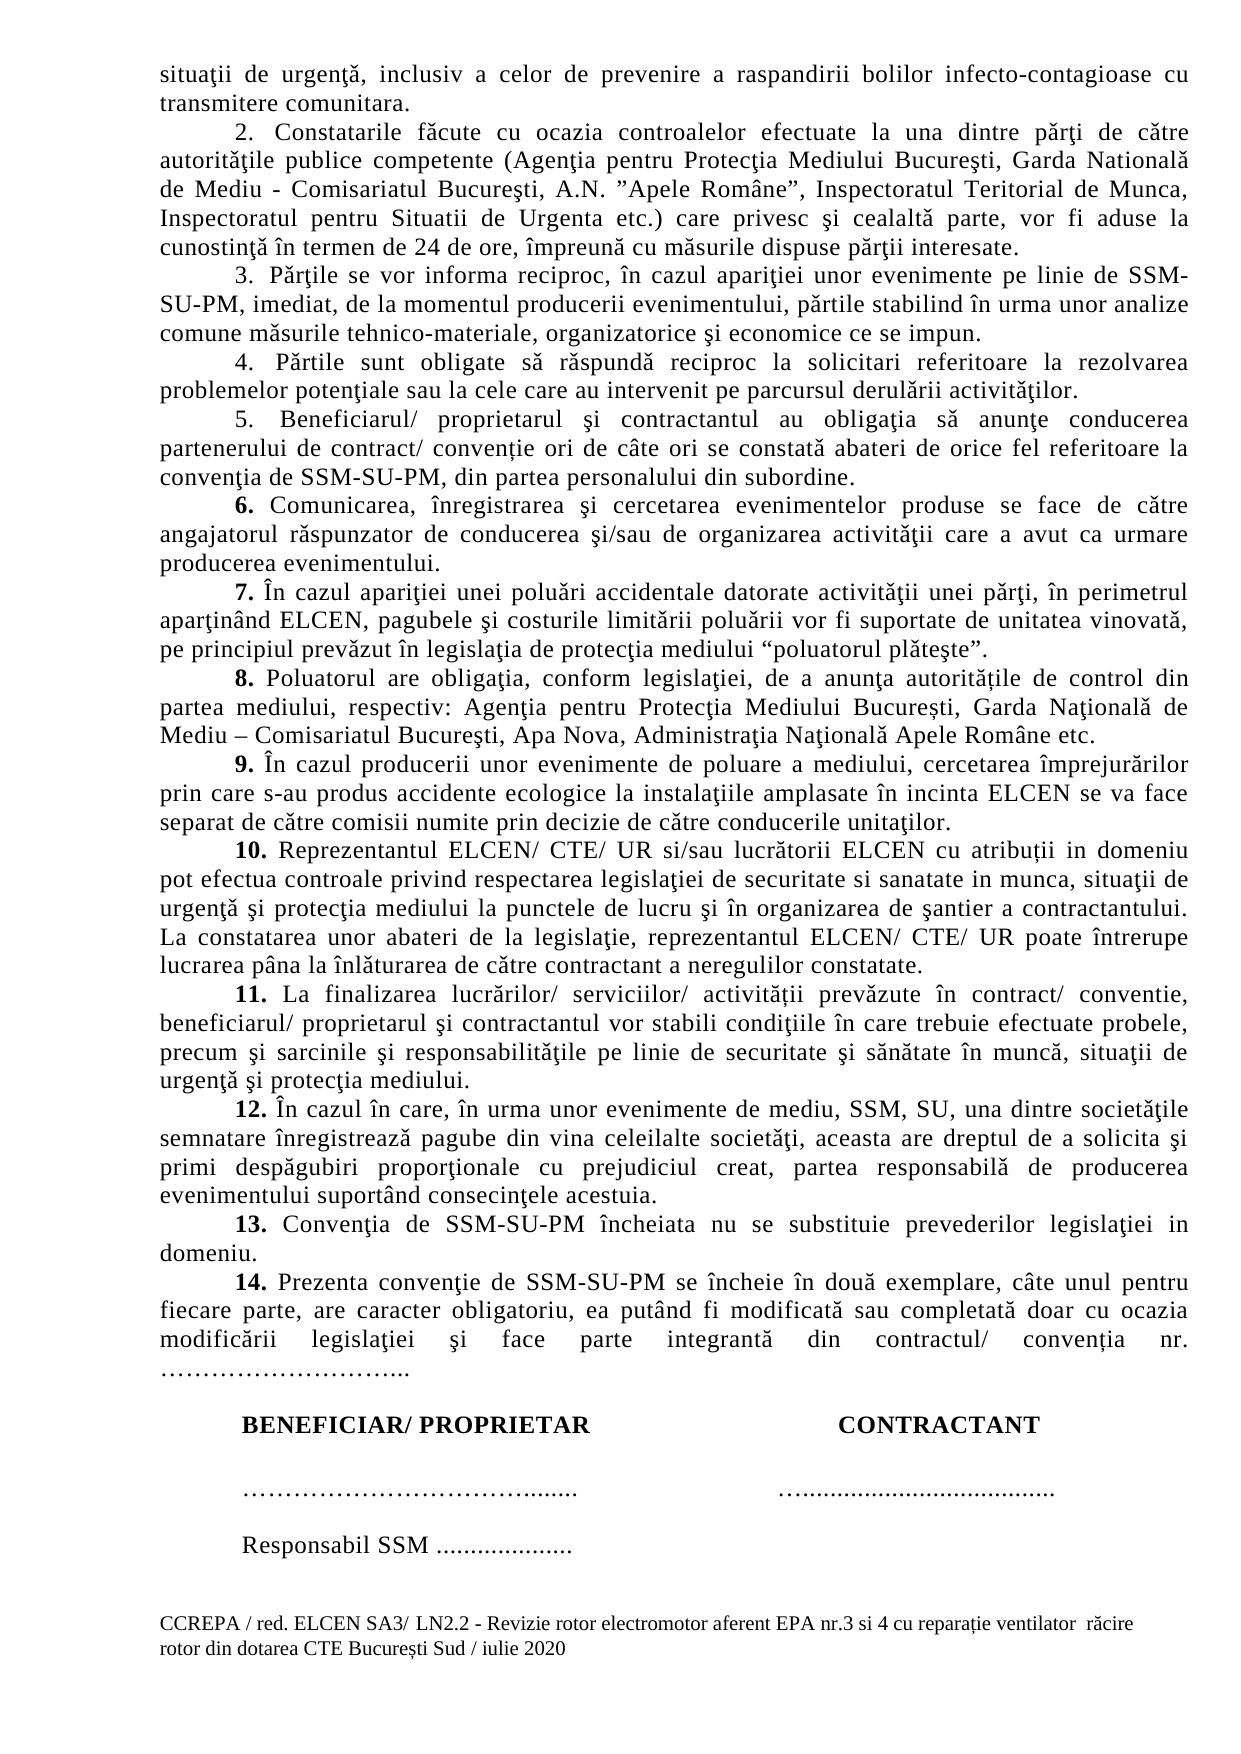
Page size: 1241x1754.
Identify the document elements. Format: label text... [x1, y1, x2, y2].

list Pǎrtile sunt obligate sǎ rǎspundǎ reciproc la solicitari referitoare la rezolvarea problemelor potenţiale sau la cele care au intervenit pe parcursul derulǎrii activitǎţilor. [159, 347, 1191, 404]
text 10. Reprezentantul ELCEN/ CTE/ UR si/sau lucrătorii ELCEN cu atribuții in domeniu pot efectua controale privind respectarea legislaţiei de securitate si sanatate in munca, situaţii de urgenţǎ şi protecţia mediului la punctele de lucru şi în organizarea de şantier a contractantului. La constatarea unor abateri de la legislaţie, reprezentantul ELCEN/ CTE/ UR poate întrerupe lucrarea pâna la înlǎturarea de cǎtre contractant a neregulilor constatate. [159, 835, 1191, 979]
text 12. În cazul în care, în urma unor evenimente de mediu, SSM, SU, una dintre societǎţile semnatare înregistreazǎ pagube din vina celeilalte societǎţi, aceasta are dreptul de a solicita şi primi despăgubiri proporţionale cu prejudiciul creat, partea responsabilǎ de producerea evenimentului suportând consecinţele acestuia. [159, 1094, 1191, 1209]
text 13. Convenţia de SSM-SU-PM încheiata nu se substituie prevederilor legislaţiei in domeniu. [159, 1209, 1191, 1267]
list Pǎrţile se vor informa reciproc, în cazul apariţiei unor evenimente pe linie de SSM-SU-PM, imediat, de la momentul producerii evenimentului, pǎrtile stabilind în urma unor analize comune mǎsurile tehnico-materiale, organizatorice şi economice ce se impun. [159, 260, 1191, 347]
text 11. La finalizarea lucrărilor/ serviciilor/ activității prevǎzute în contract/ conventie, beneficiarul/ proprietarul şi contractantul vor stabili condiţiile în care trebuie efectuate probele, precum şi sarcinile şi responsabilitǎţile pe linie de securitate şi sănătate în muncă, situaţii de urgenţǎ şi protecţia mediului. [159, 979, 1191, 1094]
text 7. În cazul apariţiei unei poluǎri accidentale datorate activitǎţii unei pǎrţi, în perimetrul aparţinând ELCEN, pagubele şi costurile limitǎrii poluǎrii vor fi suportate de unitatea vinovatǎ, pe principiul prevǎzut în legislaţia de protecţia mediului “poluatorul plǎteşte”. [159, 577, 1191, 663]
text Responsabil SSM .................... [159, 1530, 1191, 1559]
list Constatarile fǎcute cu ocazia controalelor efectuate la una dintre pǎrţi de cǎtre autoritǎţile publice competente (Agenţia pentru Protecţia Mediului Bucureşti, Garda Nationalǎ de Mediu - Comisariatul Bucureşti, A.N. ”Apele Române”, Inspectoratul Teritorial de Munca, Inspectoratul pentru Situatii de Urgenta etc.) care privesc şi cealaltǎ parte, vor fi aduse la cunostinţǎ în termen de 24 de ore, împreună cu măsurile dispuse părţii interesate. [159, 117, 1191, 260]
text ……………………………........ …..................................... [159, 1473, 1191, 1501]
text 8. Poluatorul are obligaţia, conform legislaţiei, de a anunţa autoritățile de control din partea mediului, respectiv: Agenţia pentru Protecţia Mediului București, Garda Naţionalǎ de Mediu – Comisariatul Bucureşti, Apa Nova, Administraţia Naţionalǎ Apele Române etc. [159, 663, 1191, 749]
text 14. Prezenta convenţie de SSM-SU-PM se încheie în două exemplare, câte unul pentru fiecare parte, are caracter obligatoriu, ea putând fi modificată sau completată doar cu ocazia modificării legislaţiei şi face parte integrantă din contractul/ convenția nr. ………………………... [159, 1267, 1191, 1382]
text 6. Comunicarea, înregistrarea şi cercetarea evenimentelor produse se face de cǎtre angajatorul rǎspunzator de conducerea şi/sau de organizarea activitǎţii care a avut ca urmare producerea evenimentului. [159, 490, 1191, 577]
list Beneficiarul/ proprietarul şi contractantul au obligaţia sǎ anunţe conducerea partenerului de contract/ convenție ori de câte ori se constatǎ abateri de orice fel referitoare la convenţia de SSM-SU-PM, din partea personalului din subordine. [159, 404, 1191, 490]
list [159, 59, 1191, 117]
text BENEFICIAR/ PROPRIETAR CONTRACTANT [159, 1410, 1191, 1439]
text 9. În cazul producerii unor evenimente de poluare a mediului, cercetarea împrejurărilor prin care s-au produs accidente ecologice la instalaţiile amplasate în incinta ELCEN se va face separat de cǎtre comisii numite prin decizie de cǎtre conducerile unitaţilor. [159, 749, 1191, 835]
